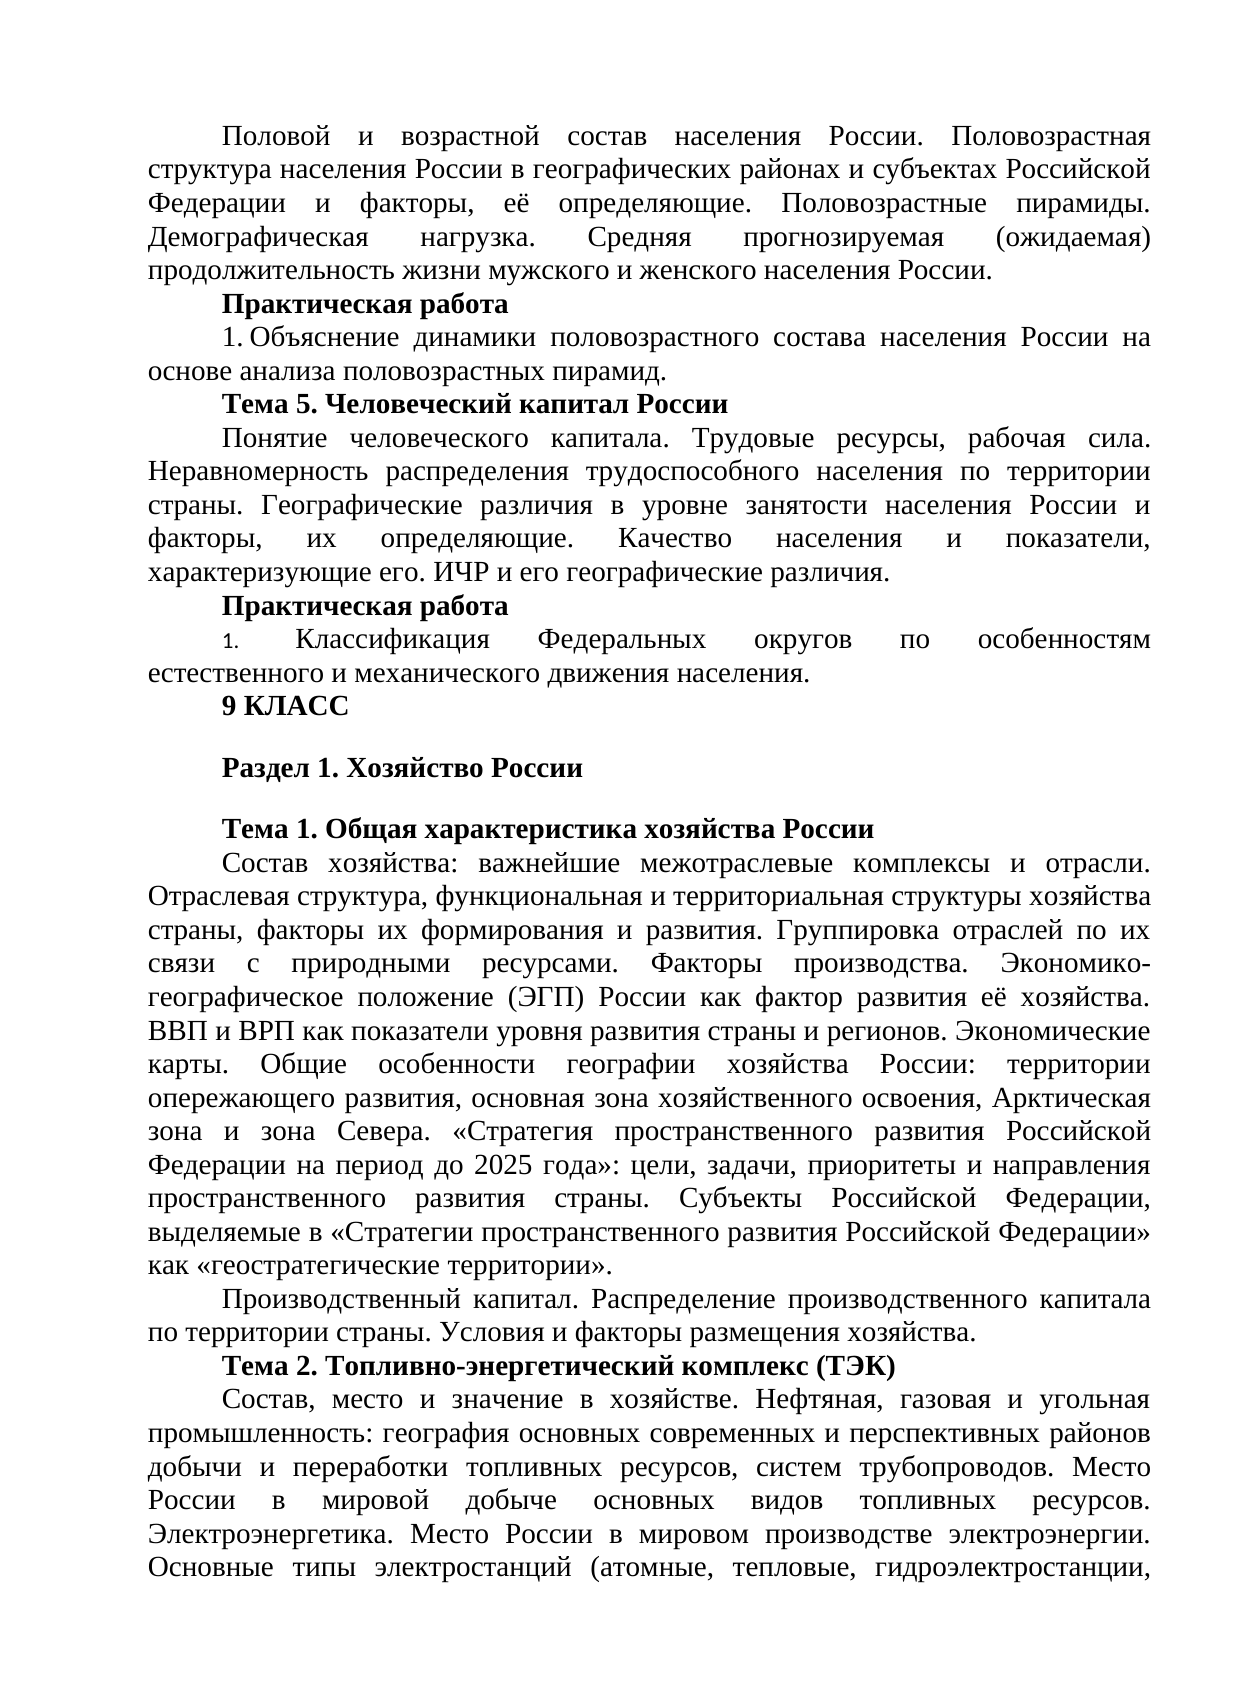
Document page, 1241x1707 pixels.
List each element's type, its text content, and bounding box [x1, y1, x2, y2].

text Тема 1. Общая характеристика хозяйства России [148, 811, 1152, 845]
text Тема 2. Топливно-энергетический комплекс (ТЭК) [148, 1348, 1152, 1382]
text Практическая работа [148, 588, 1152, 621]
text Понятие человеческого капитала. Трудовые ресурсы, рабочая сила. Неравномерность распределения трудоспособного населения по территории страны. Географические различия в уровне занятости населения России и факторы, их определяющие. Качество населения и показатели, характеризующие его. ИЧР и его географические различия. [148, 420, 1152, 588]
text Раздел 1. Хозяйство России [148, 750, 1152, 783]
text Половой и возрастной состав населения России. Половозрастная структура населения России в географических районах и субъектах Российской Федерации и факторы, её определяющие. Половозрастные пирамиды. Демографическая нагрузка. Средняя прогнозируемая (ожидаемая) продолжительность жиз­ни мужского и женского населения России. [148, 118, 1152, 286]
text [148, 1382, 1152, 1583]
text Тема 5. Человеческий капитал России [148, 386, 1152, 420]
text 1. Объяснение динамики половозрастного состава населения России на основе анализа половозрастных пирамид. [148, 319, 1152, 386]
list Классификация Федеральных округов по особенностям естественного и механического движения населения. [148, 621, 1152, 688]
text 9 КЛАСС [148, 688, 1152, 722]
text Практическая работа [148, 286, 1152, 319]
text Производственный капитал. Распределение производственного капитала по территории страны. Условия и факторы размещения хозяйства. [148, 1281, 1152, 1348]
text Состав хозяйства: важнейшие межотраслевые комплексы и отрасли. Отраслевая структура, функциональная и территориальная структуры хозяйства страны, факторы их формирования и развития. Группировка отраслей по их связи с природными ресурсами. Факторы производства. Экономико-географическое положение (ЭГП) России как фактор развития её хозяйства. ВВП и ВРП как показатели уровня развития страны и регионов. Экономические карты. Общие особенности географии хозяйства России: территории опережающего развития, основная зона хозяйственного освоения, Арктическая зона и зона Севера. «Стратегия пространственного развития Российской Федерации на период до 2025 года»: цели, задачи, приоритеты и направления пространственного развития страны. Субъекты Российской Федерации, выделяемые в «Стратегии пространственного развития Российской Федерации» как «геостратегические территории». [148, 845, 1152, 1281]
